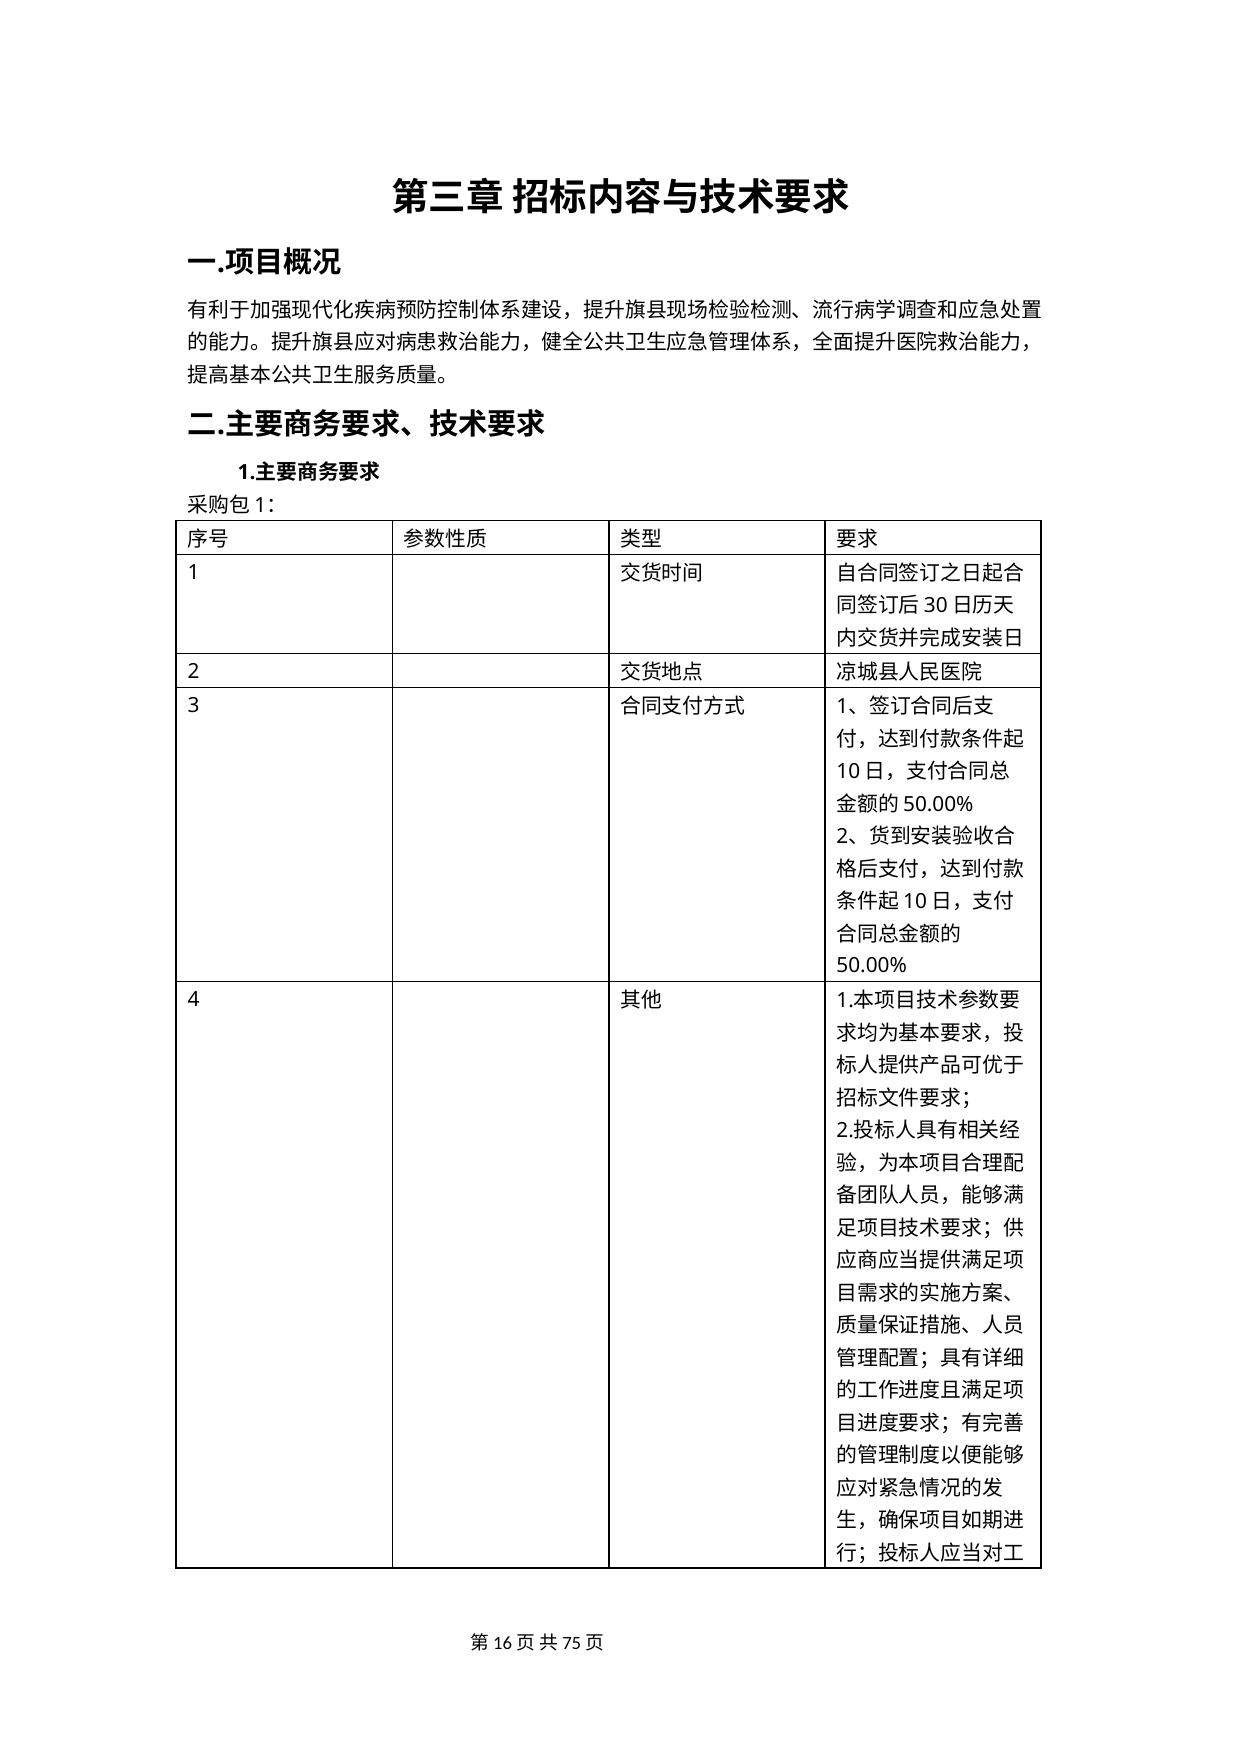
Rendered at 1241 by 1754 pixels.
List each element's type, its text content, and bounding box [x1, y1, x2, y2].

table_cell [393, 982, 608, 1567]
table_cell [826, 982, 1040, 1567]
table_header 参数性质 [393, 521, 608, 553]
table_cell [393, 688, 608, 981]
text 1.主要商务要求 [187, 454, 1053, 487]
table_cell 凉城县人民医院 [826, 654, 1040, 687]
table_cell 自合同签订之日起合同签订后30日历天内交货并完成安装日 [826, 555, 1040, 653]
text 一.项目概况 [187, 227, 1053, 292]
table_header 类型 [610, 521, 824, 553]
table_header 序号 [177, 521, 392, 553]
text 二.主要商务要求、技术要求 [187, 389, 1053, 454]
table_cell 交货时间 [610, 555, 824, 653]
table_cell 合同支付方式 [610, 688, 824, 981]
text 有利于加强现代化疾病预防控制体系建设，提升旗县现场检验检测、流行病学调查和应急处置的能力。提升旗县应对病患救治能力，健全公共卫生应急管理体系，全面提升医院救治能力，提高基本公共卫生服务质量。 [187, 292, 1053, 389]
table_cell 1、签订合同后支付，达到付款条件起10日，支付合同总金额的50.00% 2、货到安装验收合格后支付，达到付款条件起10日，支付合同总金额的50.00% [826, 688, 1040, 981]
table_cell 其他 [610, 982, 824, 1567]
text 采购包1： [187, 487, 1053, 519]
table_cell 1 [177, 555, 392, 653]
table_header 要求 [826, 521, 1040, 553]
table_cell 4 [177, 982, 392, 1567]
table_cell [393, 555, 608, 653]
table_cell 交货地点 [610, 654, 824, 687]
table_cell 3 [177, 688, 392, 981]
text 第三章 招标内容与技术要求 [187, 162, 1053, 227]
table_cell 2 [177, 654, 392, 687]
table_cell [393, 654, 608, 687]
